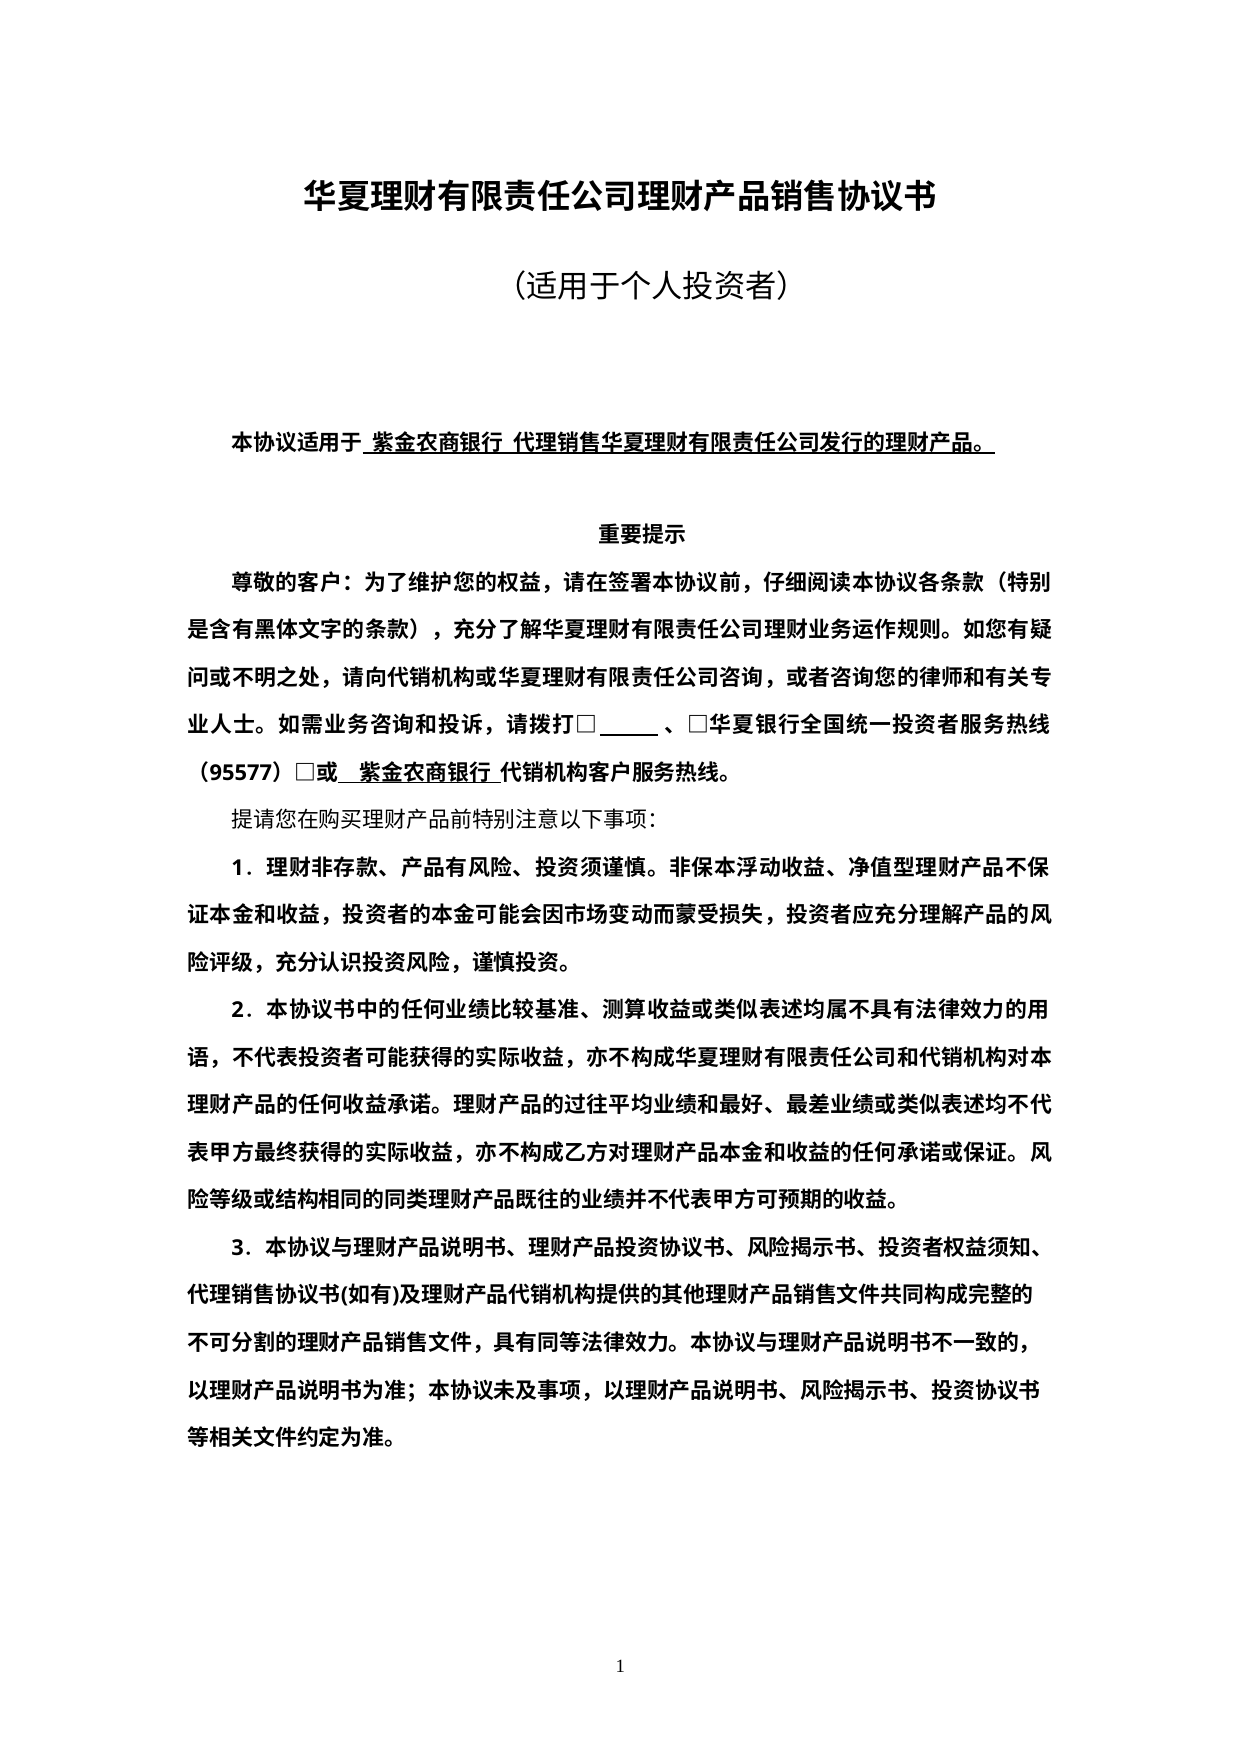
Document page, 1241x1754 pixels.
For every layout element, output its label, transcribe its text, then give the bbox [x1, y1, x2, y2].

text 尊敬的客户：为了维护您的权益，请在签署本协议前，仔细阅读本协议各条款（特别是含有黑体文字的条款），充分了解华夏理财有限责任公司理财业务运作规则。如您有疑问或不明之处，请向代销机构或华夏理财有限责任公司咨询，或者咨询您的律师和有关专业人士。如需业务咨询和投诉，请拨打□ 、□华夏银行全国统一投资者服务热线（95577）□或 紫金农商银行 代销机构客户服务热线。 [187, 564, 1053, 786]
text 1．理财非存款、产品有风险、投资须谨慎。非保本浮动收益、净值型理财产品不保证本金和收益，投资者的本金可能会因市场变动而蒙受损失，投资者应充分理解产品的风险评级，充分认识投资风险，谨慎投资。 [187, 850, 1053, 976]
text 本协议适用于 紫金农商银行 代理销售华夏理财有限责任公司发行的理财产品。 [187, 425, 1053, 457]
text 提请您在购买理财产品前特别注意以下事项： [187, 802, 1053, 834]
text 3．本协议与理财产品说明书、理财产品投资协议书、风险揭示书、投资者权益须知、代理销售协议书(如有)及理财产品代销机构提供的其他理财产品销售文件共同构成完整的不可分割的理财产品销售文件，具有同等法律效力。本协议与理财产品说明书不一致的，以理财产品说明书为准；本协议未及事项，以理财产品说明书、风险揭示书、投资协议书等相关文件约定为准。 [187, 1230, 1053, 1452]
text （适用于个人投资者） [187, 251, 1053, 316]
text 2．本协议书中的任何业绩比较基准、测算收益或类似表述均属不具有法律效力的用语，不代表投资者可能获得的实际收益，亦不构成华夏理财有限责任公司和代销机构对本理财产品的任何收益承诺。理财产品的过往平均业绩和最好、最差业绩或类似表述均不代表甲方最终获得的实际收益，亦不构成乙方对理财产品本金和收益的任何承诺或保证。风险等级或结构相同的同类理财产品既往的业绩并不代表甲方可预期的收益。 [187, 992, 1053, 1214]
text 重要提示 [187, 517, 1053, 549]
text 华夏理财有限责任公司理财产品销售协议书 [187, 162, 1053, 227]
